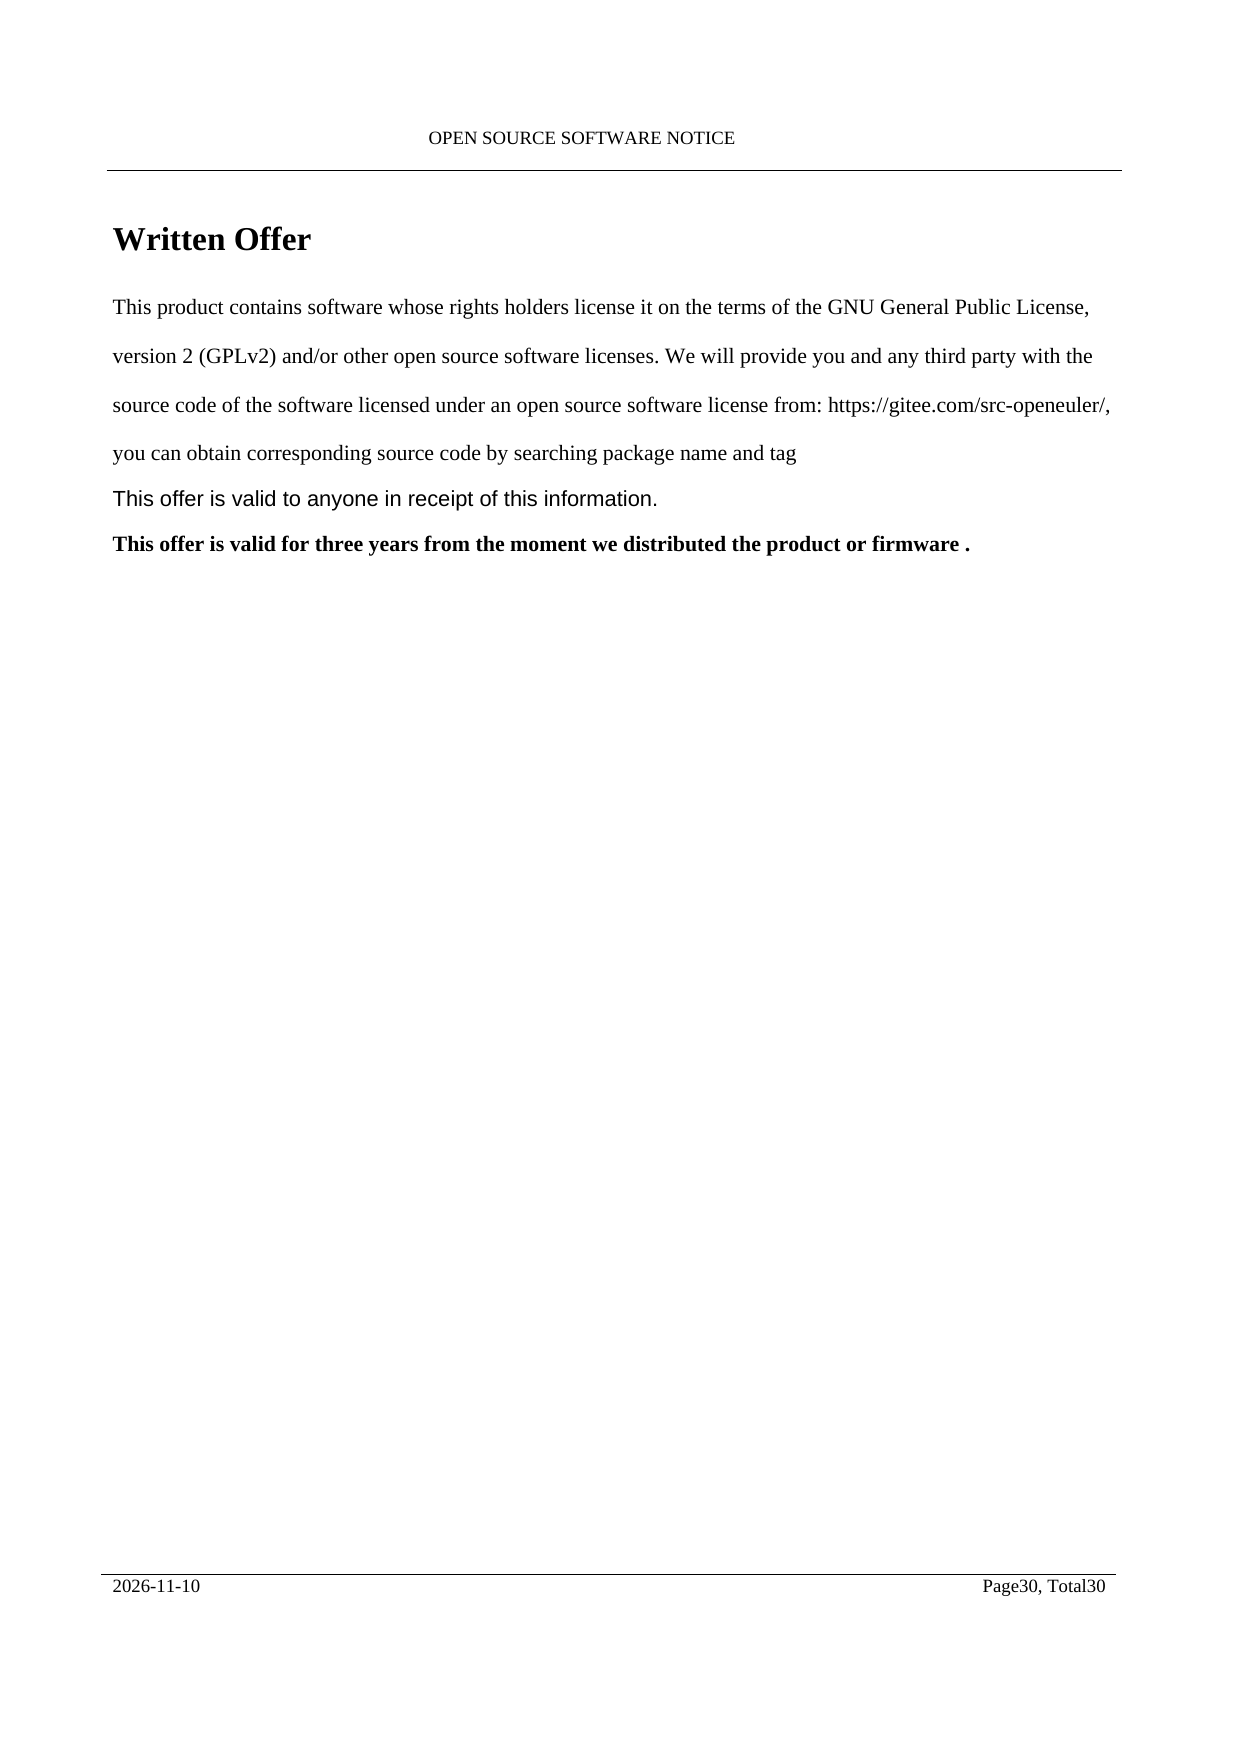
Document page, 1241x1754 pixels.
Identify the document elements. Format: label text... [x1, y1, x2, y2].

text This offer is valid for three years from the moment we distributed the product or firmware . [112, 527, 1128, 559]
text Written Offer [112, 206, 1128, 271]
text This offer is valid to anyone in receipt of this information. [112, 482, 1128, 514]
text This product contains software whose rights holders license it on the terms of the GNU General Public License, version 2 (GPLv2) and/or other open source software licenses. We will provide you and any third party with the source code of the software licensed under an open source software license from: https://gitee.com/src-openeuler/, you can obtain corresponding source code by searching package name and tag [112, 291, 1128, 469]
